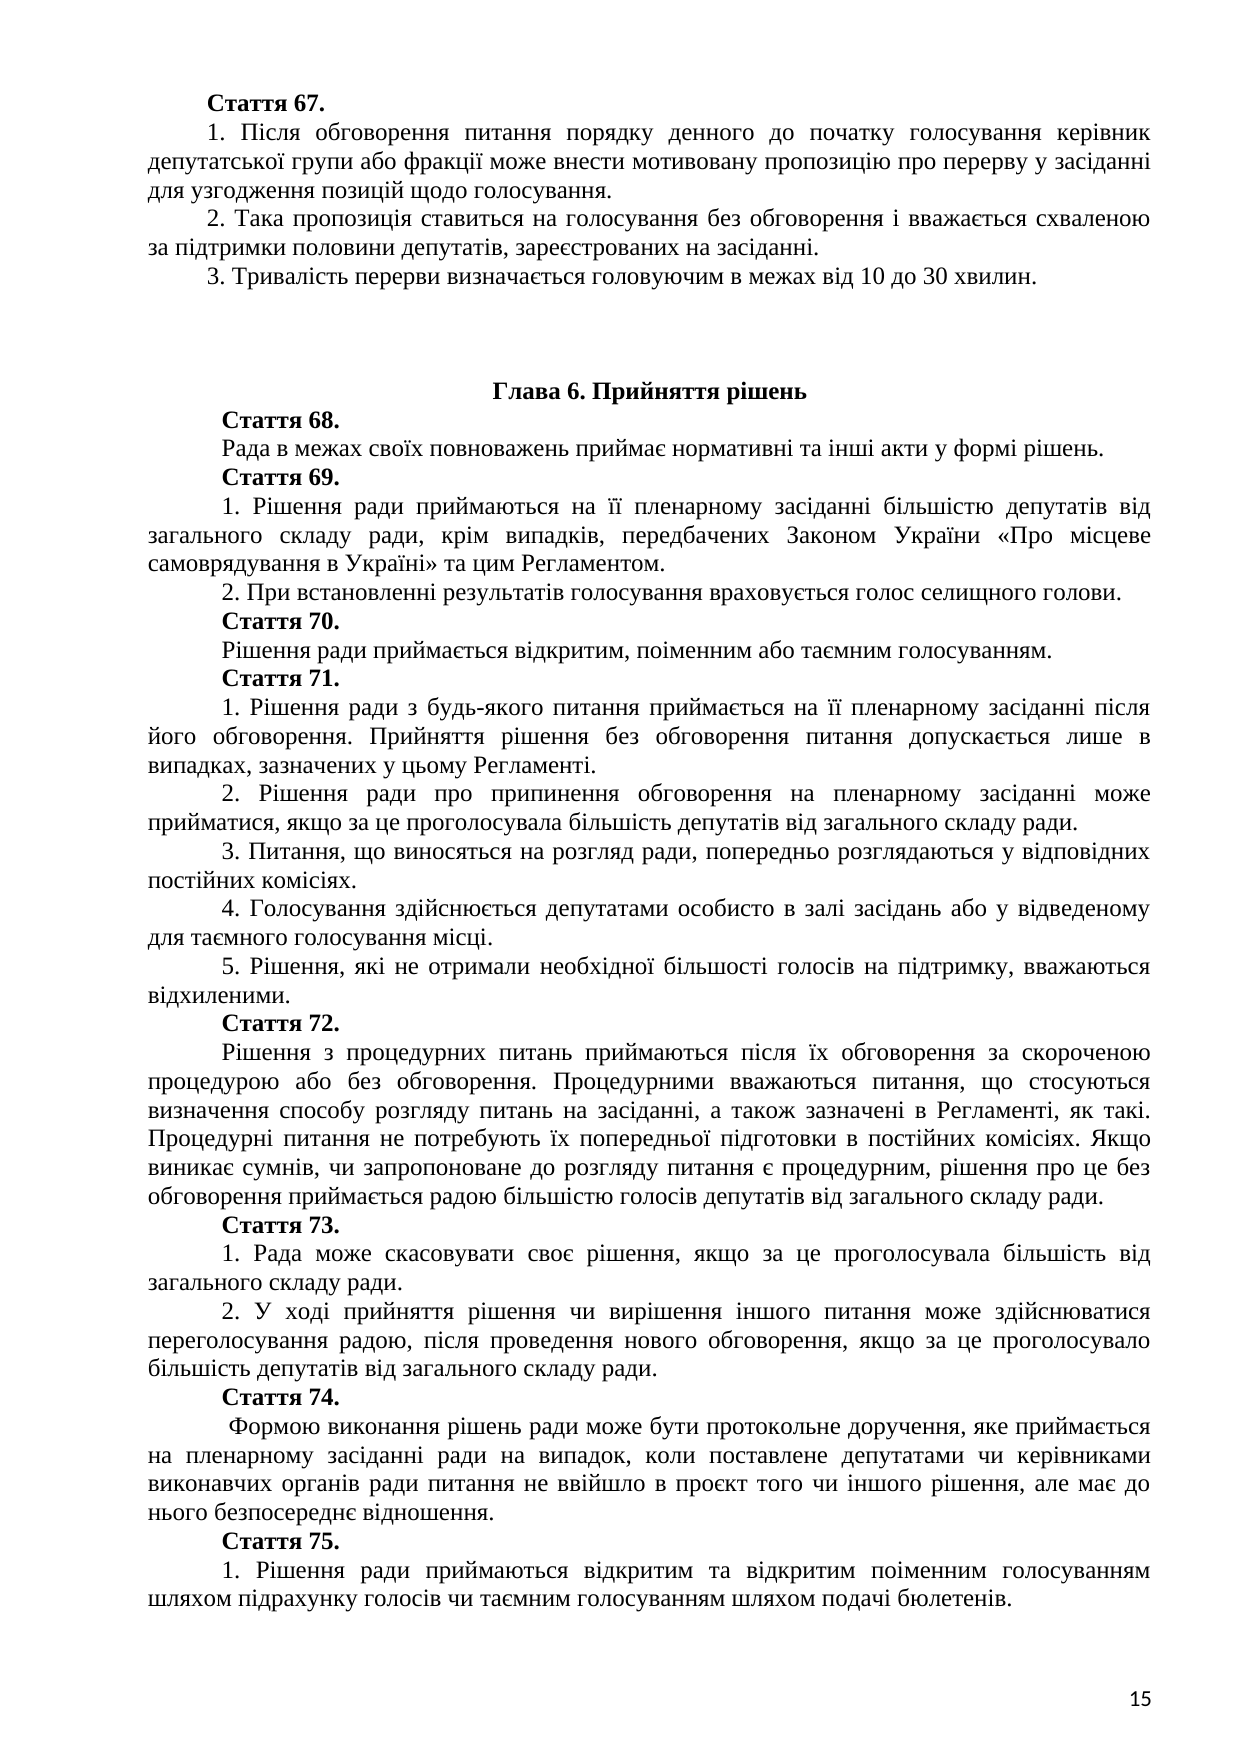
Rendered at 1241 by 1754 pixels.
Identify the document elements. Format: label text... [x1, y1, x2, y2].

text Рада в межах своїх повноважень приймає нормативні та інші акти у формі рішень. [148, 433, 1152, 462]
text 2. При встановленні результатів голосування враховується голос селищного голови. [148, 577, 1152, 606]
text 1. Рішення ради приймаються відкритим та відкритим поіменним голосуванням шляхом підрахунку голосів чи таємним голосуванням шляхом подачі бюлетенів. [148, 1555, 1152, 1612]
text Стаття 69. [148, 462, 1152, 491]
text Стаття 72. [148, 1008, 1152, 1037]
text 1. Рада може скасовувати своє рішення, якщо за це проголосувала більшість від загального складу ради. [148, 1238, 1152, 1296]
text Глава 6. Прийняття рішень [148, 376, 1152, 405]
text Рішення з процедурних питань приймаються після їх обговорення за скороченою процедурою або без обговорення. Процедурними вважаються питання, що стосуються визначення способу розгляду питань на засіданні, а також зазначені в Регламенті, як такі. Процедурні питання не потребують їх попередньої підготовки в постійних комісіях. Якщо виникає сумнів, чи запропоноване до розгляду питання є процедурним, рішення про це без обговорення приймається радою більшістю голосів депутатів від загального складу ради. [148, 1037, 1152, 1210]
text 2. Рішення ради про припинення обговорення на пленарному засіданні може прийматися, якщо за це проголосувала більшість депутатів від загального складу ради. [148, 778, 1152, 836]
text Стаття 73. [148, 1210, 1152, 1238]
text 2. У ході прийняття рішення чи вирішення іншого питання може здійснюватися переголосування радою, після проведення нового обговорення, якщо за це проголосувало більшість депутатів від загального складу ради. [148, 1296, 1152, 1382]
text 3. Тривалість перерви визначається головуючим в межах від 10 до 30 хвилин. [148, 261, 1152, 290]
text Стаття 68. [148, 405, 1152, 433]
text Стаття 70. [148, 606, 1152, 635]
text Стаття 74. [148, 1382, 1152, 1411]
text Рішення ради приймається відкритим, поіменним або таємним голосуванням. [148, 635, 1152, 663]
text 2. Така пропозиція ставиться на голосування без обговорення і вважається схваленою за підтримки половини депутатів, зареєстрованих на засіданні. [148, 203, 1152, 261]
text 1. Після обговорення питання порядку денного до початку голосування керівник депутатської групи або фракції може внести мотивовану пропозицію про перерву у засіданні для узгодження позицій щодо голосування. [148, 117, 1152, 203]
text Стаття 67. [148, 88, 1152, 117]
text 1. Рішення ради з будь-якого питання приймається на її пленарному засіданні після його обговорення. Прийняття рішення без обговорення питання допускається лише в випадках, зазначених у цьому Регламенті. [148, 692, 1152, 778]
text 1. Рішення ради приймаються на її пленарному засіданні більшістю депутатів від загального складу ради, крім випадків, передбачених Законом України «Про місцеве самоврядування в Україні» та цим Регламентом. [148, 491, 1152, 577]
text 3. Питання, що виносяться на розгляд ради, попередньо розглядаються у відповідних постійних комісіях. [148, 836, 1152, 893]
text 4. Голосування здійснюється депутатами особисто в залі засідань або у відведеному для таємного голосування місці. [148, 893, 1152, 951]
text Стаття 75. [148, 1526, 1152, 1555]
text Стаття 71. [148, 663, 1152, 692]
text Формою виконання рішень ради може бути протокольне доручення, яке приймається на пленарному засіданні ради на випадок, коли поставлене депутатами чи керівниками виконавчих органів ради питання не ввійшло в проєкт того чи іншого рішення, але має до нього безпосереднє відношення. [148, 1411, 1152, 1526]
text 5. Рішення, які не отримали необхідної більшості голосів на підтримку, вважаються відхиленими. [148, 951, 1152, 1008]
